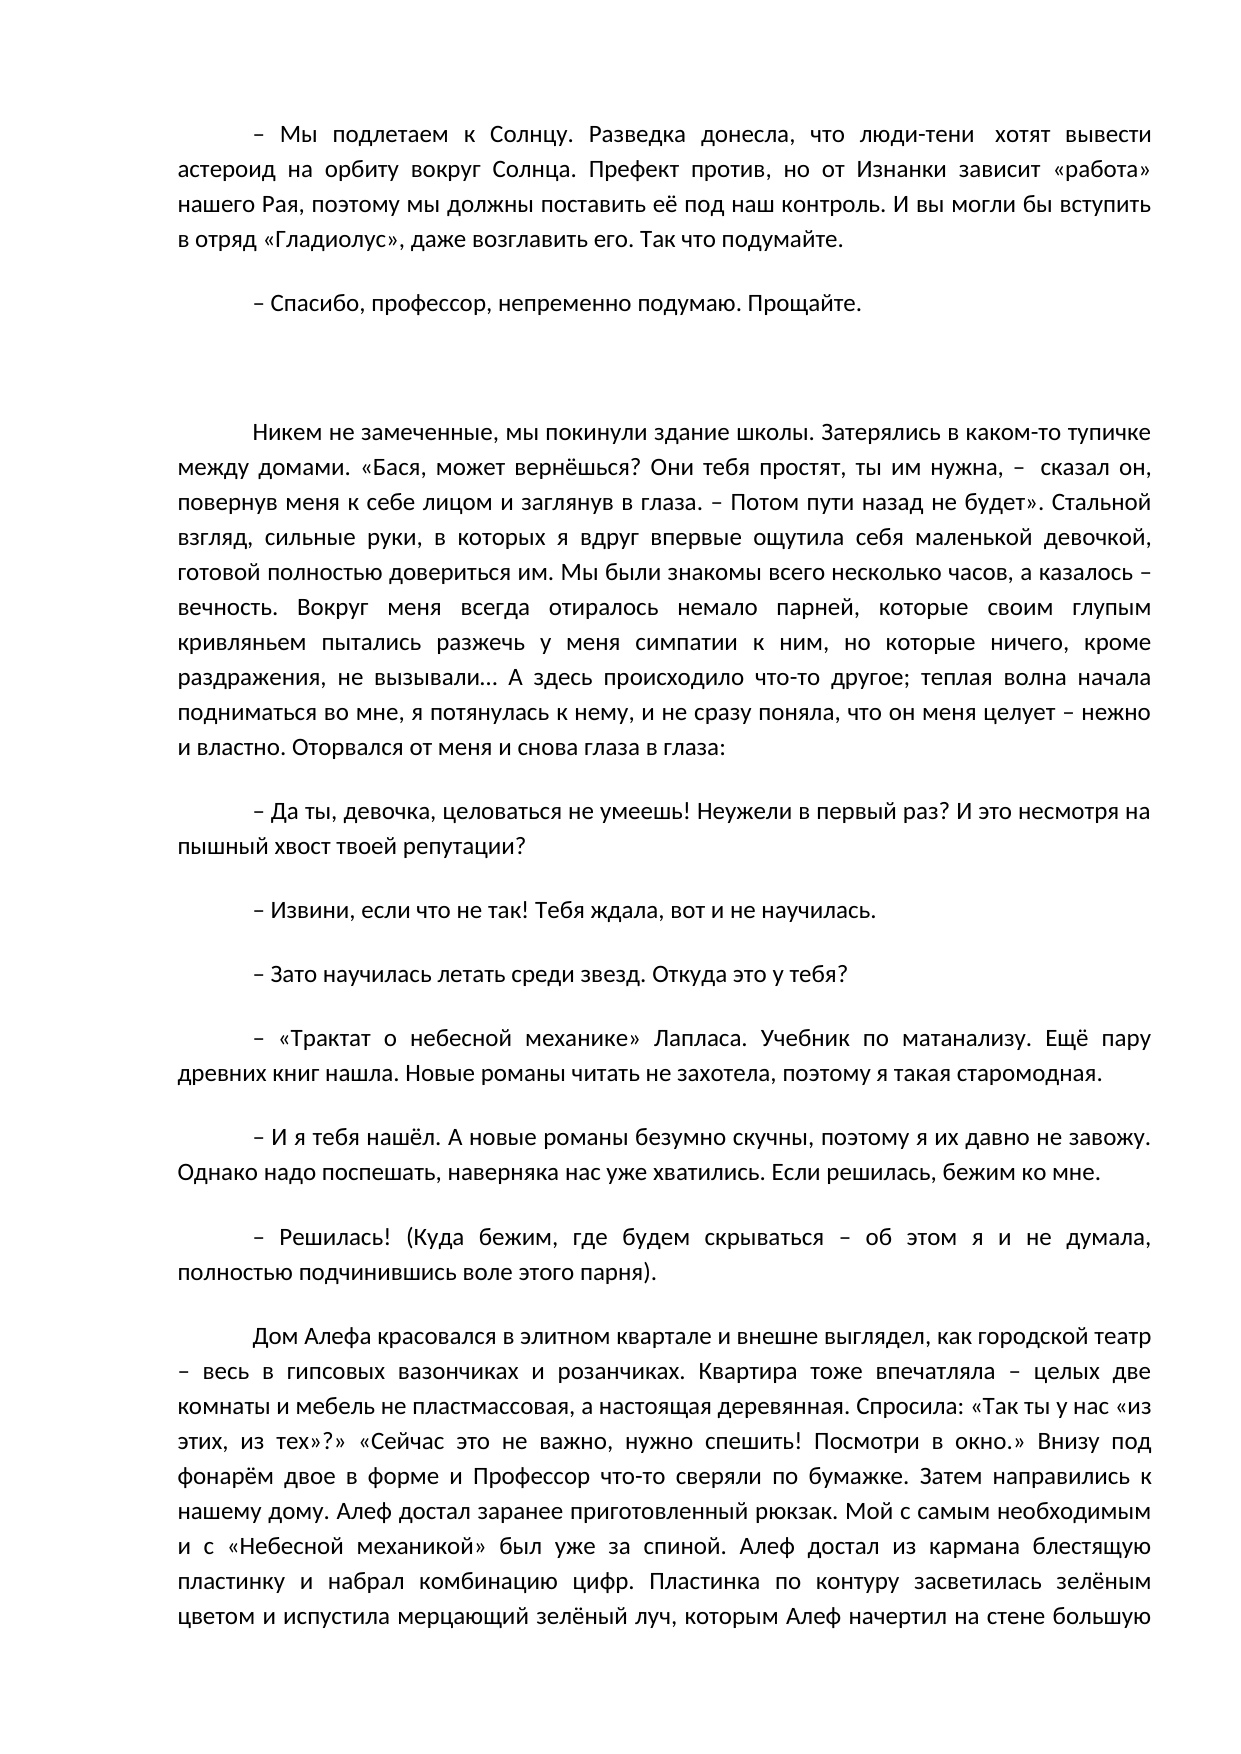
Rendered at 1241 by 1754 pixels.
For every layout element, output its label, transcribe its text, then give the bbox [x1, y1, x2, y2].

text – Извини, если что не так! Тебя ждала, вот и не научилась. [177, 894, 1152, 924]
text – Да ты, девочка, целоваться не умеешь! Неужели в первый раз? И это несмотря на пышный хвост твоей репутации? [177, 795, 1152, 860]
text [177, 1320, 1152, 1630]
text – И я тебя нашёл. А новые романы безумно скучны, поэтому я их давно не завожу. Однако надо поспешать, наверняка нас уже хватились. Если решилась, бежим ко мне. [177, 1121, 1152, 1187]
text Никем не замеченные, мы покинули здание школы. Затерялись в каком-то тупичке между домами. «Бася, может вернёшься? Они тебя простят, ты им нужна, – сказал он, повернув меня к себе лицом и заглянув в глаза. – Потом пути назад не будет». Стальной взгляд, сильные руки, в которых я вдруг впервые ощутила себя маленькой девочкой, готовой полностью довериться им. Мы были знакомы всего несколько часов, а казалось – вечность. Вокруг меня всегда отиралось немало парней, которые своим глупым кривляньем пытались разжечь у меня симпатии к ним, но которые ничего, кроме раздражения, не вызывали… А здесь происходило что-то другое; теплая волна начала подниматься во мне, я потянулась к нему, и не сразу поняла, что он меня целует – нежно и властно. Оторвался от меня и снова глаза в глаза: [177, 416, 1152, 761]
text – Спасибо, профессор, непременно подумаю. Прощайте. [177, 287, 1152, 318]
text – Решилась! (Куда бежим, где будем скрываться – об этом я и не думала, полностью подчинившись воле этого парня). [177, 1221, 1152, 1286]
text – Зато научилась летать среди звезд. Откуда это у тебя? [177, 958, 1152, 989]
text – «Трактат о небесной механике» Лапласа. Учебник по матанализу. Ещё пару древних книг нашла. Новые романы читать не захотела, поэтому я такая старомодная. [177, 1022, 1152, 1088]
text – Мы подлетаем к Солнцу. Разведка донесла, что люди-тени хотят вывести астероид на орбиту вокруг Солнца. Префект против, но от Изнанки зависит «работа» нашего Рая, поэтому мы должны поставить её под наш контроль. И вы могли бы вступить в отряд «Гладиолус», даже возглавить его. Так что подумайте. [177, 118, 1152, 254]
